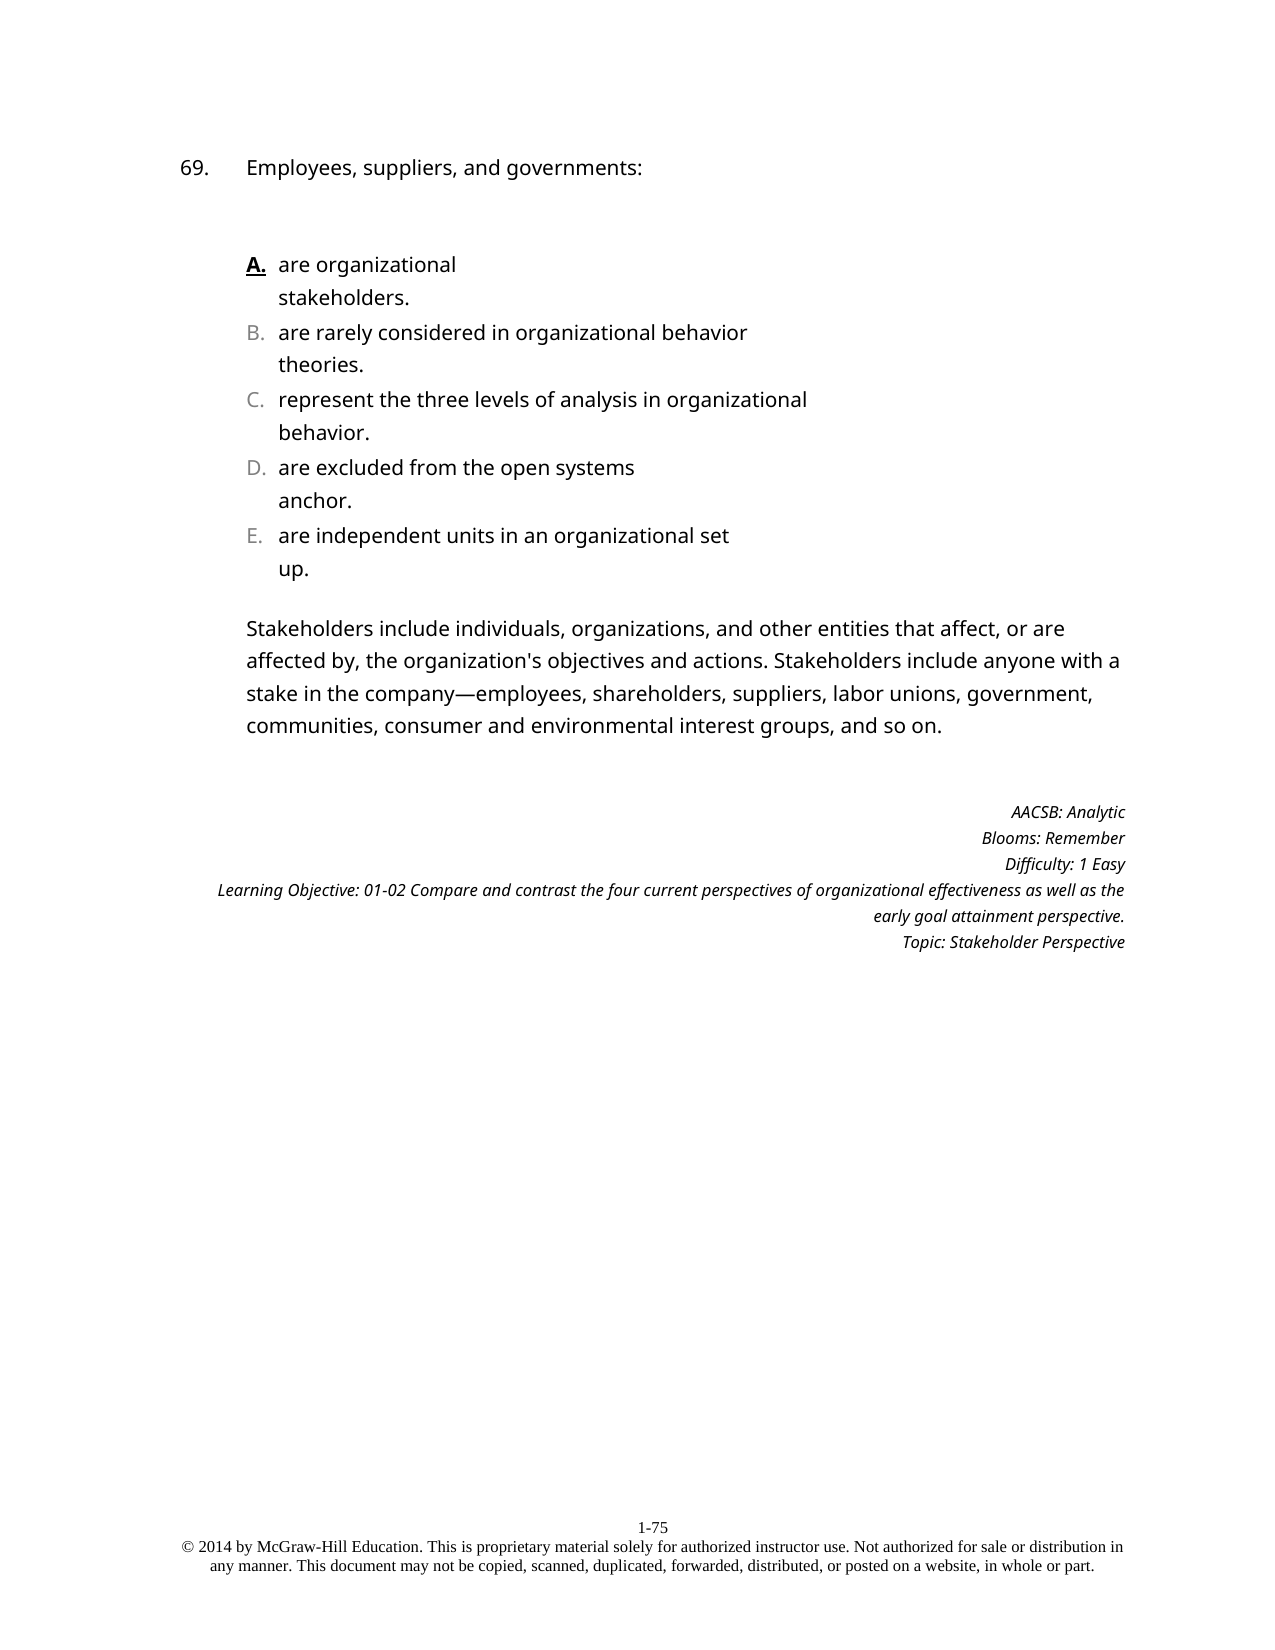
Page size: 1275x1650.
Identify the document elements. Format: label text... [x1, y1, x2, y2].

table_header 69. [180, 153, 246, 771]
table_header Employees, suppliers, and governments: Stakeholders include individuals, organizations, and other entities that affect, or are affected by, the organization's objectives and actions. Stakeholders include anyone with a stake in the company—employees, shareholders, suppliers, labor unions, government, communities, consumer and environmental interest groups, and so on. [246, 153, 1125, 771]
table_header AACSB: Analytic Blooms: Remember Difficulty: 1 Easy Learning Objective: 01-02 Compare and contrast the four current perspectives of organizational effectiveness as well as the early goal attainment perspective. Topic: Stakeholder Perspective [180, 801, 1125, 990]
